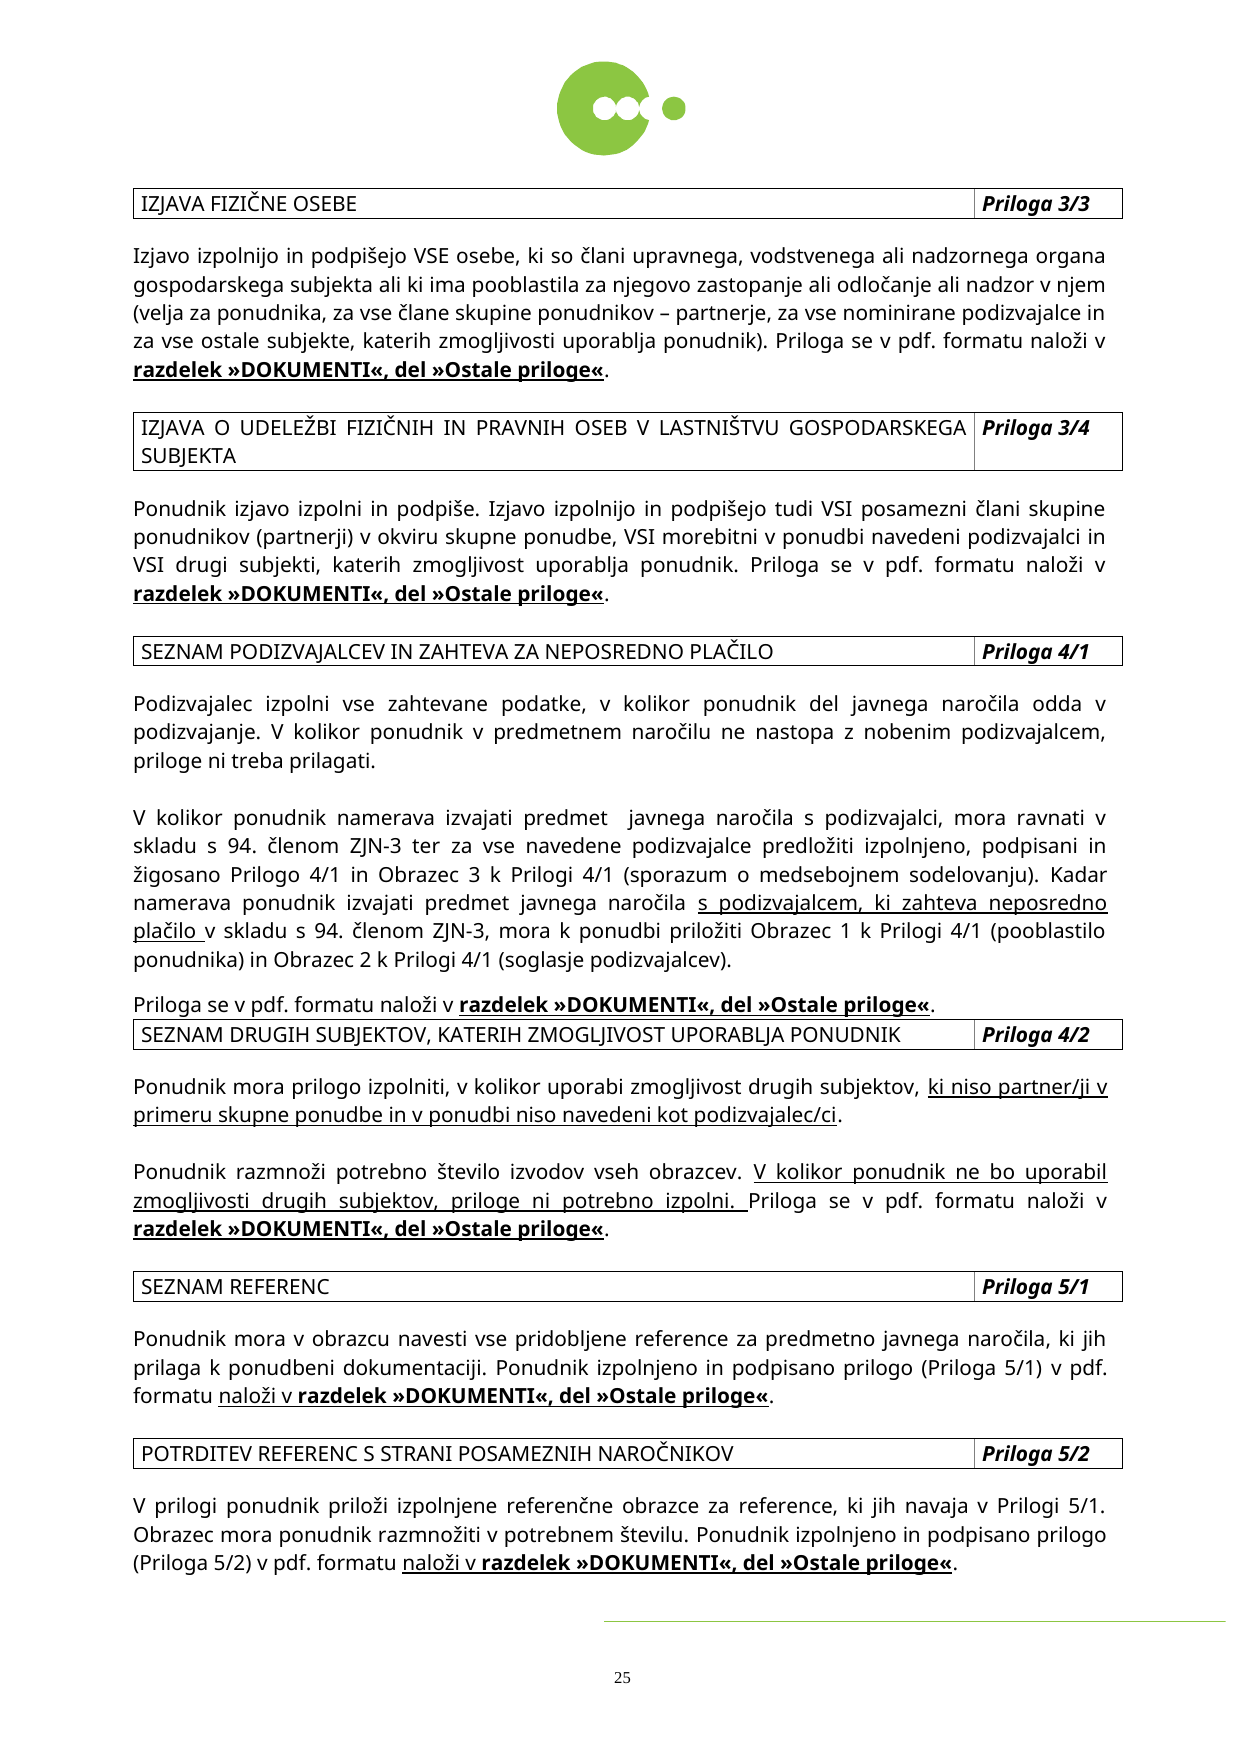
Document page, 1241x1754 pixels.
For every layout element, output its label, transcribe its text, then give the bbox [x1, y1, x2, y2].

text Ponudnik mora v obrazcu navesti vse pridobljene reference za predmetno javnega naročila, ki jih prilaga k ponudbeni dokumentaciji. Ponudnik izpolnjeno in podpisano prilogo (Priloga 5/1) v pdf. formatu naloži v razdelek »DOKUMENTI«, del »Ostale priloge«. [133, 1324, 1107, 1410]
table_header Priloga 3/4 [975, 413, 1122, 470]
text V prilogi ponudnik priloži izpolnjene referenčne obrazce za reference, ki jih navaja v Prilogi 5/1. Obrazec mora ponudnik razmnožiti v potrebnem številu. Ponudnik izpolnjeno in podpisano prilogo (Priloga 5/2) v pdf. formatu naloži v razdelek »DOKUMENTI«, del »Ostale priloge«. [133, 1491, 1107, 1577]
table_header Priloga 4/2 [975, 1020, 1122, 1048]
table_header POTRDITEV REFERENC S STRANI POSAMEZNIH NAROČNIKOV [134, 1439, 974, 1468]
table_header Priloga 5/2 [975, 1439, 1122, 1468]
table_header IZJAVA FIZIČNE OSEBE [134, 189, 974, 218]
text V kolikor ponudnik namerava izvajati predmet javnega naročila s podizvajalci, mora ravnati v skladu s 94. členom ZJN-3 ter za vse navedene podizvajalce predložiti izpolnjeno, podpisani in žigosano Prilogo 4/1 in Obrazec 3 k Prilogi 4/1 (sporazum o medsebojnem sodelovanju). Kadar namerava ponudnik izvajati predmet javnega naročila s podizvajalcem, ki zahteva neposredno plačilo v skladu s 94. členom ZJN-3, mora k ponudbi priložiti Obrazec 1 k Prilogi 4/1 (pooblastilo ponudnika) in Obrazec 2 k Prilogi 4/1 (soglasje podizvajalcev). [133, 803, 1107, 973]
text Ponudnik izjavo izpolni in podpiše. Izjavo izpolnijo in podpišejo tudi VSI posamezni člani skupine ponudnikov (partnerji) v okviru skupne ponudbe, VSI morebitni v ponudbi navedeni podizvajalci in VSI drugi subjekti, katerih zmogljivost uporablja ponudnik. Priloga se v pdf. formatu naloži v razdelek »DOKUMENTI«, del »Ostale priloge«. [133, 494, 1107, 607]
text Izjavo izpolnijo in podpišejo VSE osebe, ki so člani upravnega, vodstvenega ali nadzornega organa gospodarskega subjekta ali ki ima pooblastila za njegovo zastopanje ali odločanje ali nadzor v njem (velja za ponudnika, za vse člane skupine ponudnikov – partnerje, za vse nominirane podizvajalce in za vse ostale subjekte, katerih zmogljivosti uporablja ponudnik). Priloga se v pdf. formatu naloži v razdelek »DOKUMENTI«, del »Ostale priloge«. [133, 241, 1107, 383]
table_header SEZNAM PODIZVAJALCEV IN ZAHTEVA ZA NEPOSREDNO PLAČILO [134, 637, 974, 665]
text Podizvajalec izpolni vse zahtevane podatke, v kolikor ponudnik del javnega naročila odda v podizvajanje. V kolikor ponudnik v predmetnem naročilu ne nastopa z nobenim podizvajalcem, priloge ni treba prilagati. [133, 689, 1107, 774]
table_header SEZNAM DRUGIH SUBJEKTOV, KATERIH ZMOGLJIVOST UPORABLJA PONUDNIK [134, 1020, 974, 1048]
table_header Priloga 5/1 [975, 1272, 1122, 1301]
table_header SEZNAM REFERENC [134, 1272, 974, 1301]
table_header Priloga 4/1 [975, 637, 1122, 665]
table_header IZJAVA O UDELEŽBI FIZIČNIH IN PRAVNIH OSEB V LASTNIŠTVU GOSPODARSKEGA SUBJEKTA [134, 413, 974, 470]
table_header Priloga 3/3 [975, 189, 1122, 218]
text Ponudnik mora prilogo izpolniti, v kolikor uporabi zmogljivost drugih subjektov, ki niso partner/ji v primeru skupne ponudbe in v ponudbi niso navedeni kot podizvajalec/ci. [133, 1072, 1107, 1129]
text Priloga se v pdf. formatu naloži v razdelek »DOKUMENTI«, del »Ostale priloge«. [133, 991, 1107, 1019]
text Ponudnik razmnoži potrebno število izvodov vseh obrazcev. V kolikor ponudnik ne bo uporabil zmogljivosti drugih subjektov, priloge ni potrebno izpolni. Priloga se v pdf. formatu naloži v razdelek »DOKUMENTI«, del »Ostale priloge«. [133, 1157, 1107, 1243]
